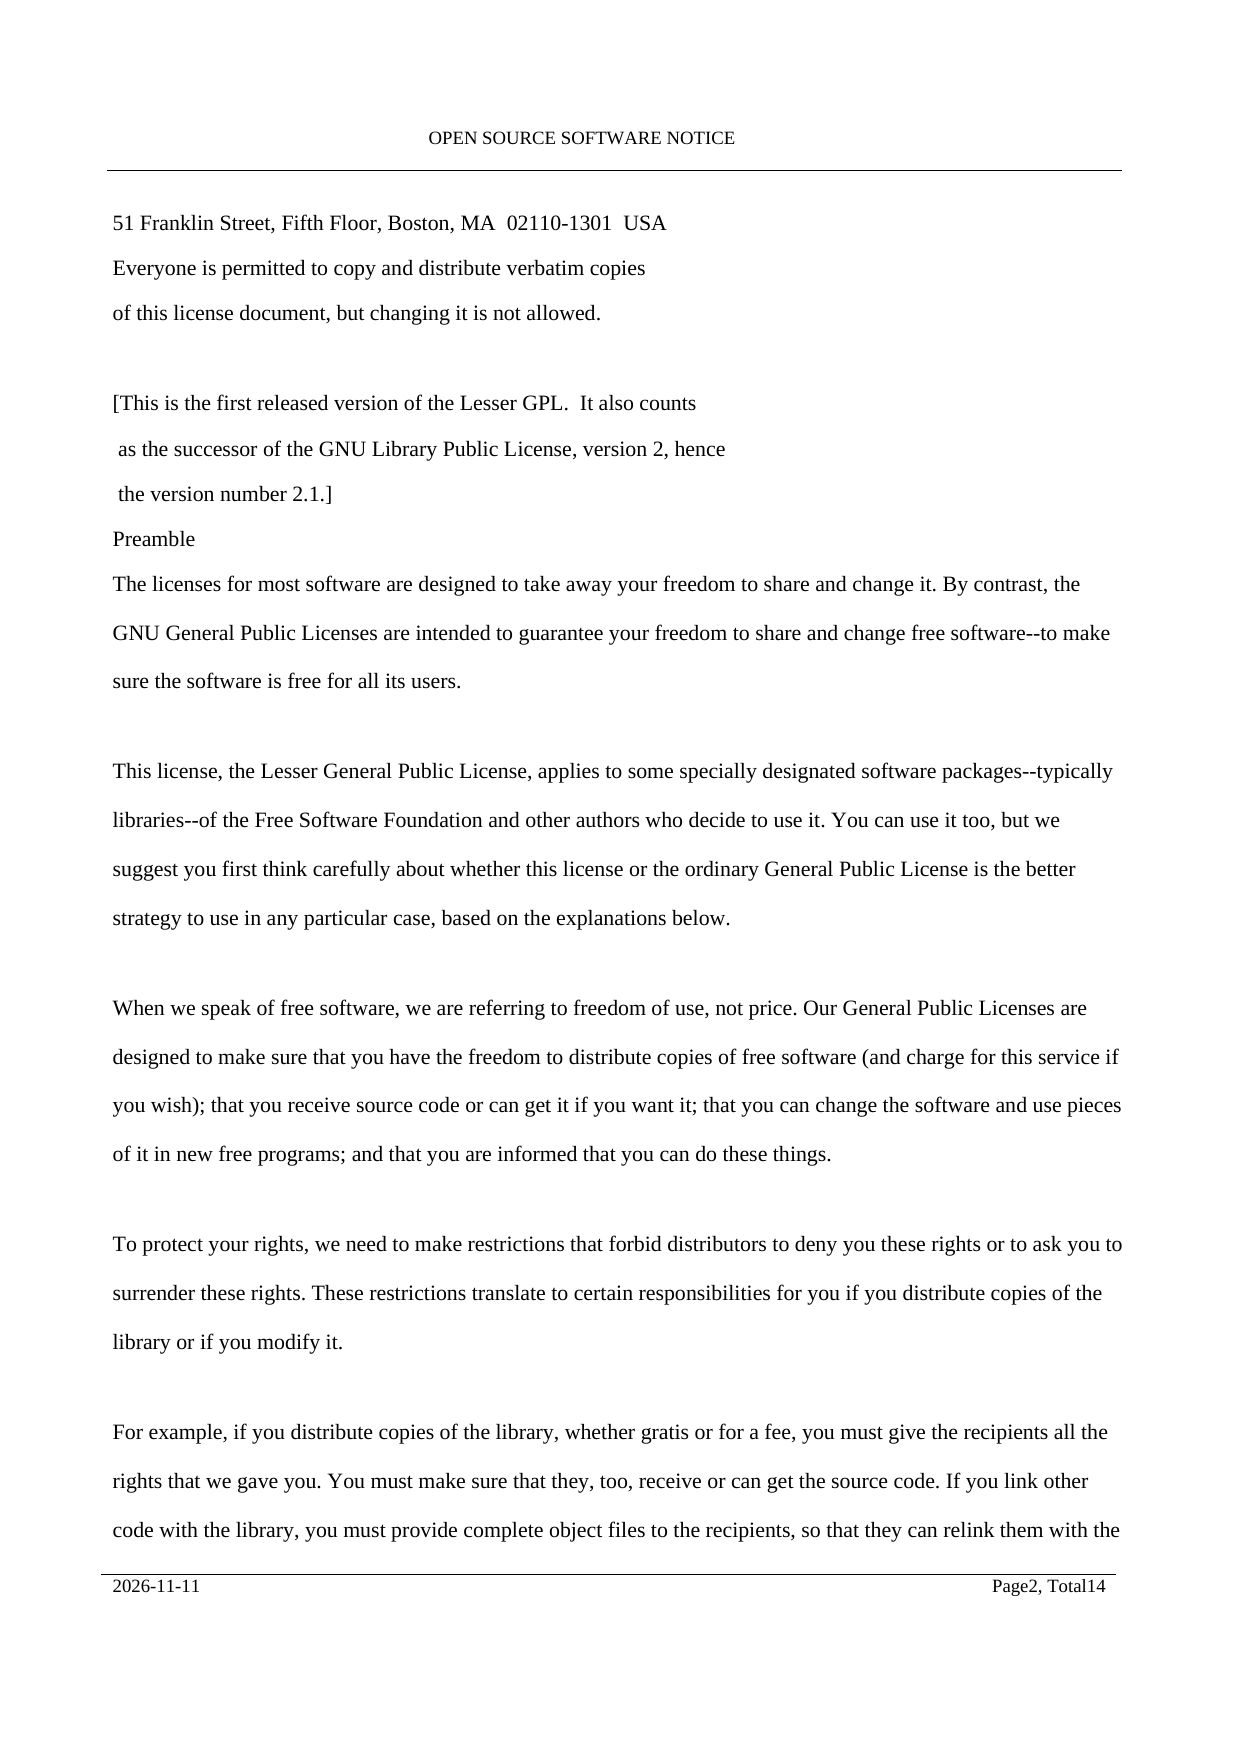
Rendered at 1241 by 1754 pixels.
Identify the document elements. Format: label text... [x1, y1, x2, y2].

text of this license document, but changing it is not allowed. [112, 297, 1128, 329]
text To protect your rights, we need to make restrictions that forbid distributors to deny you these rights or to ask you to surrender these rights. These restrictions translate to certain responsibilities for you if you distribute copies of the library or if you modify it. [112, 1228, 1128, 1358]
text This license, the Lesser General Public License, applies to some specially designated software packages--typically libraries--of the Free Software Foundation and other authors who decide to use it. You can use it too, but we suggest you first think carefully about whether this license or the ordinary General Public License is the better strategy to use in any particular case, based on the explanations below. [112, 755, 1128, 934]
text [This is the first released version of the Lesser GPL. It also counts [112, 387, 1128, 419]
text When we speak of free software, we are referring to freedom of use, not price. Our General Public Licenses are designed to make sure that you have the freedom to distribute copies of free software (and charge for this service if you wish); that you receive source code or can get it if you want it; that you can change the software and use pieces of it in new free programs; and that you are informed that you can do these things. [112, 991, 1128, 1170]
text 51 Franklin Street, Fifth Floor, Boston, MA 02110-1301 USA [112, 206, 1128, 239]
text as the successor of the GNU Library Public License, version 2, hence [112, 432, 1128, 464]
text the version number 2.1.] [112, 477, 1128, 509]
text Preamble [112, 522, 1128, 554]
text Everyone is permitted to copy and distribute verbatim copies [112, 251, 1128, 284]
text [112, 1416, 1128, 1546]
text The licenses for most software are designed to take away your freedom to share and change it. By contrast, the GNU General Public Licenses are intended to guarantee your freedom to share and change free software--to make sure the software is free for all its users. [112, 567, 1128, 697]
